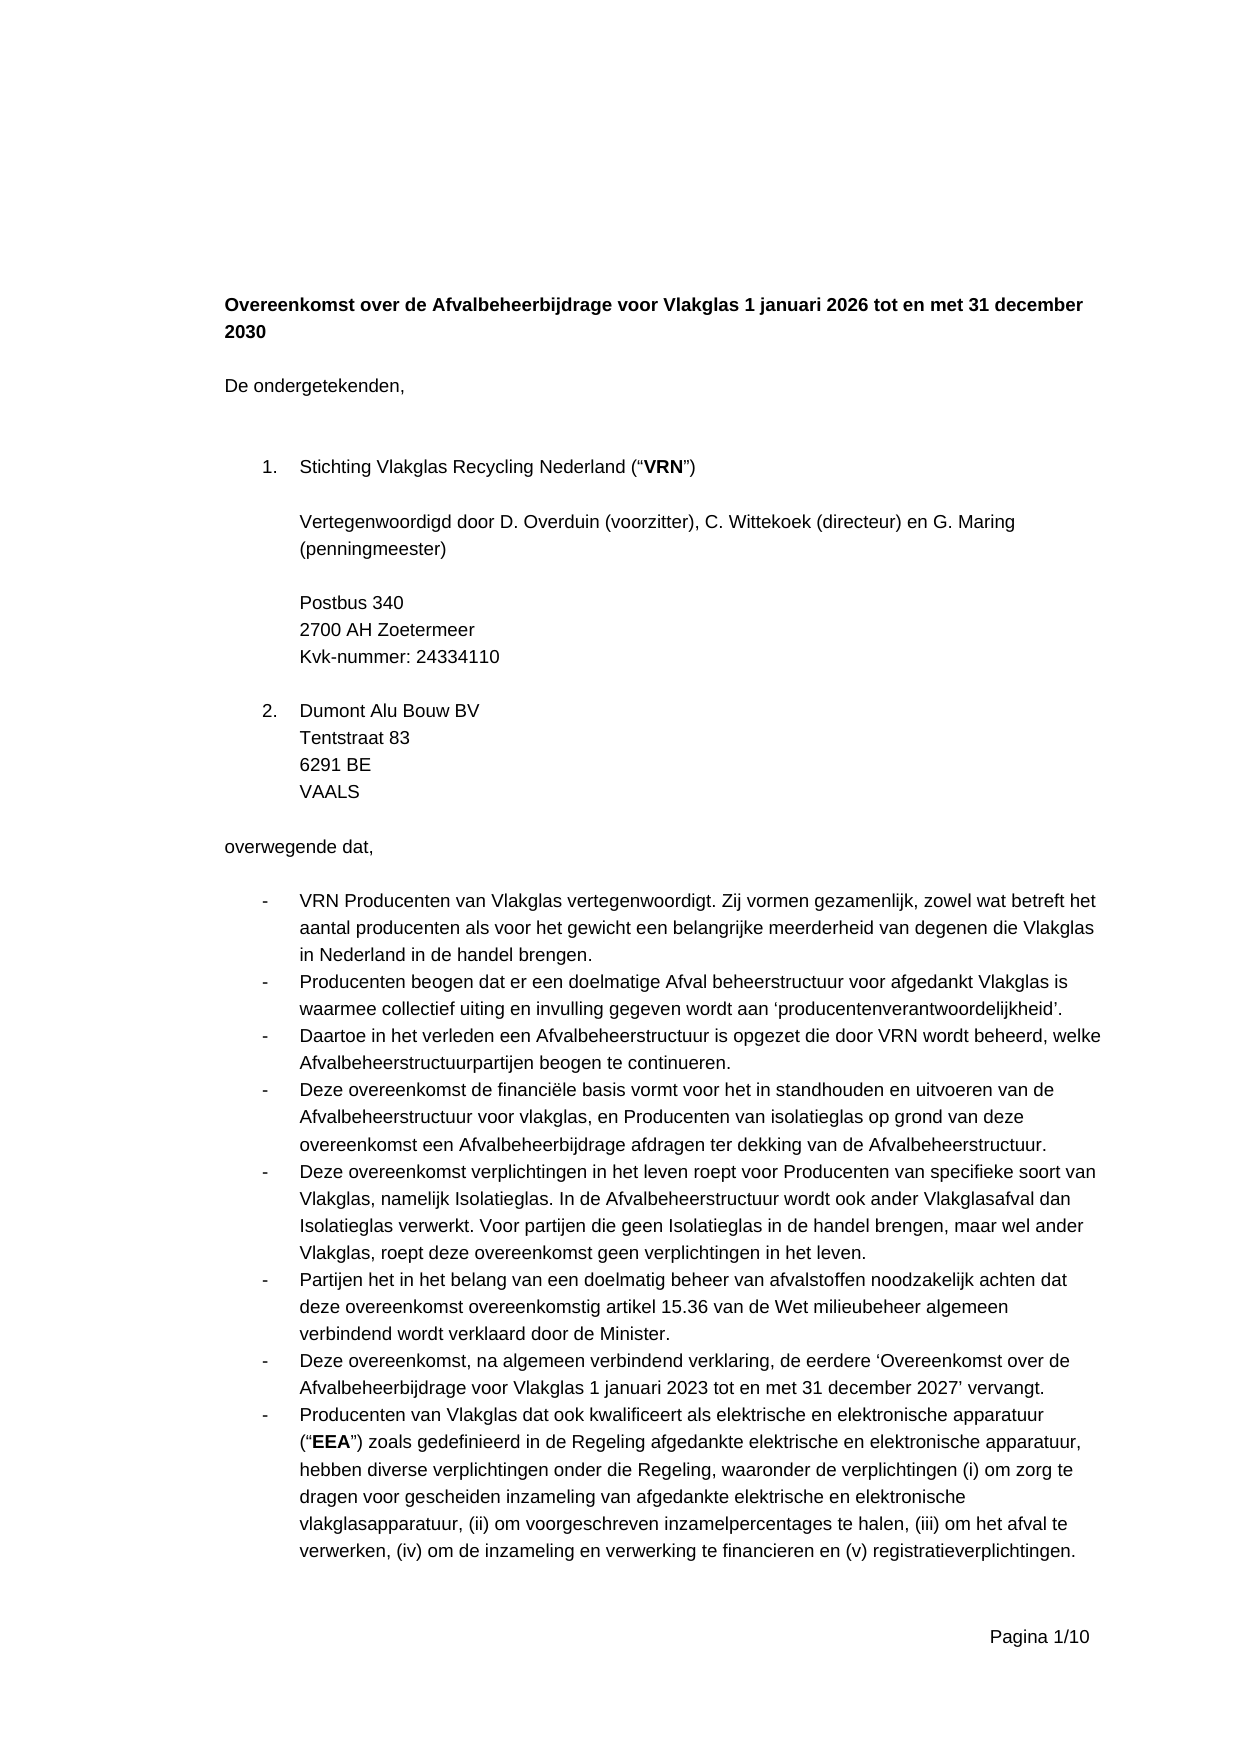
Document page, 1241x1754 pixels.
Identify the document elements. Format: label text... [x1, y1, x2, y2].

list Tentstraat 83 6291 BE VAALS [299, 722, 1103, 803]
list VRN Producenten van Vlakglas vertegenwoordigt. Zij vormen gezamenlijk, zowel wat betreft het aantal producenten als voor het gewicht een belangrijke meerderheid van degenen die Vlakglas in Nederland in de handel brengen. [262, 884, 1103, 965]
list Deze overeenkomst de financiële basis vormt voor het in standhouden en uitvoeren van de Afvalbeheerstructuur voor vlakglas, en Producenten van isolatieglas op grond van deze overeenkomst een Afvalbeheerbijdrage afdragen ter dekking van de Afvalbeheerstructuur. [262, 1074, 1103, 1155]
text Kvk-nummer: 24334110 [299, 640, 1103, 667]
text Vertegenwoordigd door D. Overduin (voorzitter), C. Wittekoek (directeur) en G. Maring (penningmeester) [299, 505, 1103, 559]
list Producenten beogen dat er een doelmatige Afval beheerstructuur voor afgedankt Vlakglas is waarmee collectief uiting en invulling gegeven wordt aan ‘producentenverantwoordelijkheid’. [262, 965, 1103, 1019]
text Postbus 340 [299, 586, 1103, 613]
list Deze overeenkomst verplichtingen in het leven roept voor Producenten van specifieke soort van Vlakglas, namelijk Isolatieglas. In de Afvalbeheerstructuur wordt ook ander Vlakglasafval dan Isolatieglas verwerkt. Voor partijen die geen Isolatieglas in de handel brengen, maar wel ander Vlakglas, roept deze overeenkomst geen verplichtingen in het leven. [262, 1155, 1103, 1263]
list Dumont Alu Bouw BV [262, 694, 1103, 722]
text overwegende dat, [224, 830, 1103, 857]
list Stichting Vlakglas Recycling Nederland (“VRN”) [262, 451, 1103, 478]
list Partijen het in het belang van een doelmatig beheer van afvalstoffen noodzakelijk achten dat deze overeenkomst overeenkomstig artikel 15.36 van de Wet milieubeheer algemeen verbindend wordt verklaard door de Minister. [262, 1263, 1103, 1344]
text 2700 AH Zoetermeer [299, 613, 1103, 640]
list Daartoe in het verleden een Afvalbeheerstructuur is opgezet die door VRN wordt beheerd, welke Afvalbeheerstructuurpartijen beogen te continueren. [262, 1019, 1103, 1074]
list Deze overeenkomst, na algemeen verbindend verklaring, de eerdere ‘Overeenkomst over de Afvalbeheerbijdrage voor Vlakglas 1 januari 2023 tot en met 31 december 2027’ vervangt. [262, 1344, 1103, 1399]
text De ondergetekenden, [224, 369, 1103, 397]
text Overeenkomst over de Afvalbeheerbijdrage voor Vlakglas 1 januari 2026 tot en met 31 december 2030 [224, 288, 1103, 342]
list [262, 1399, 1103, 1561]
